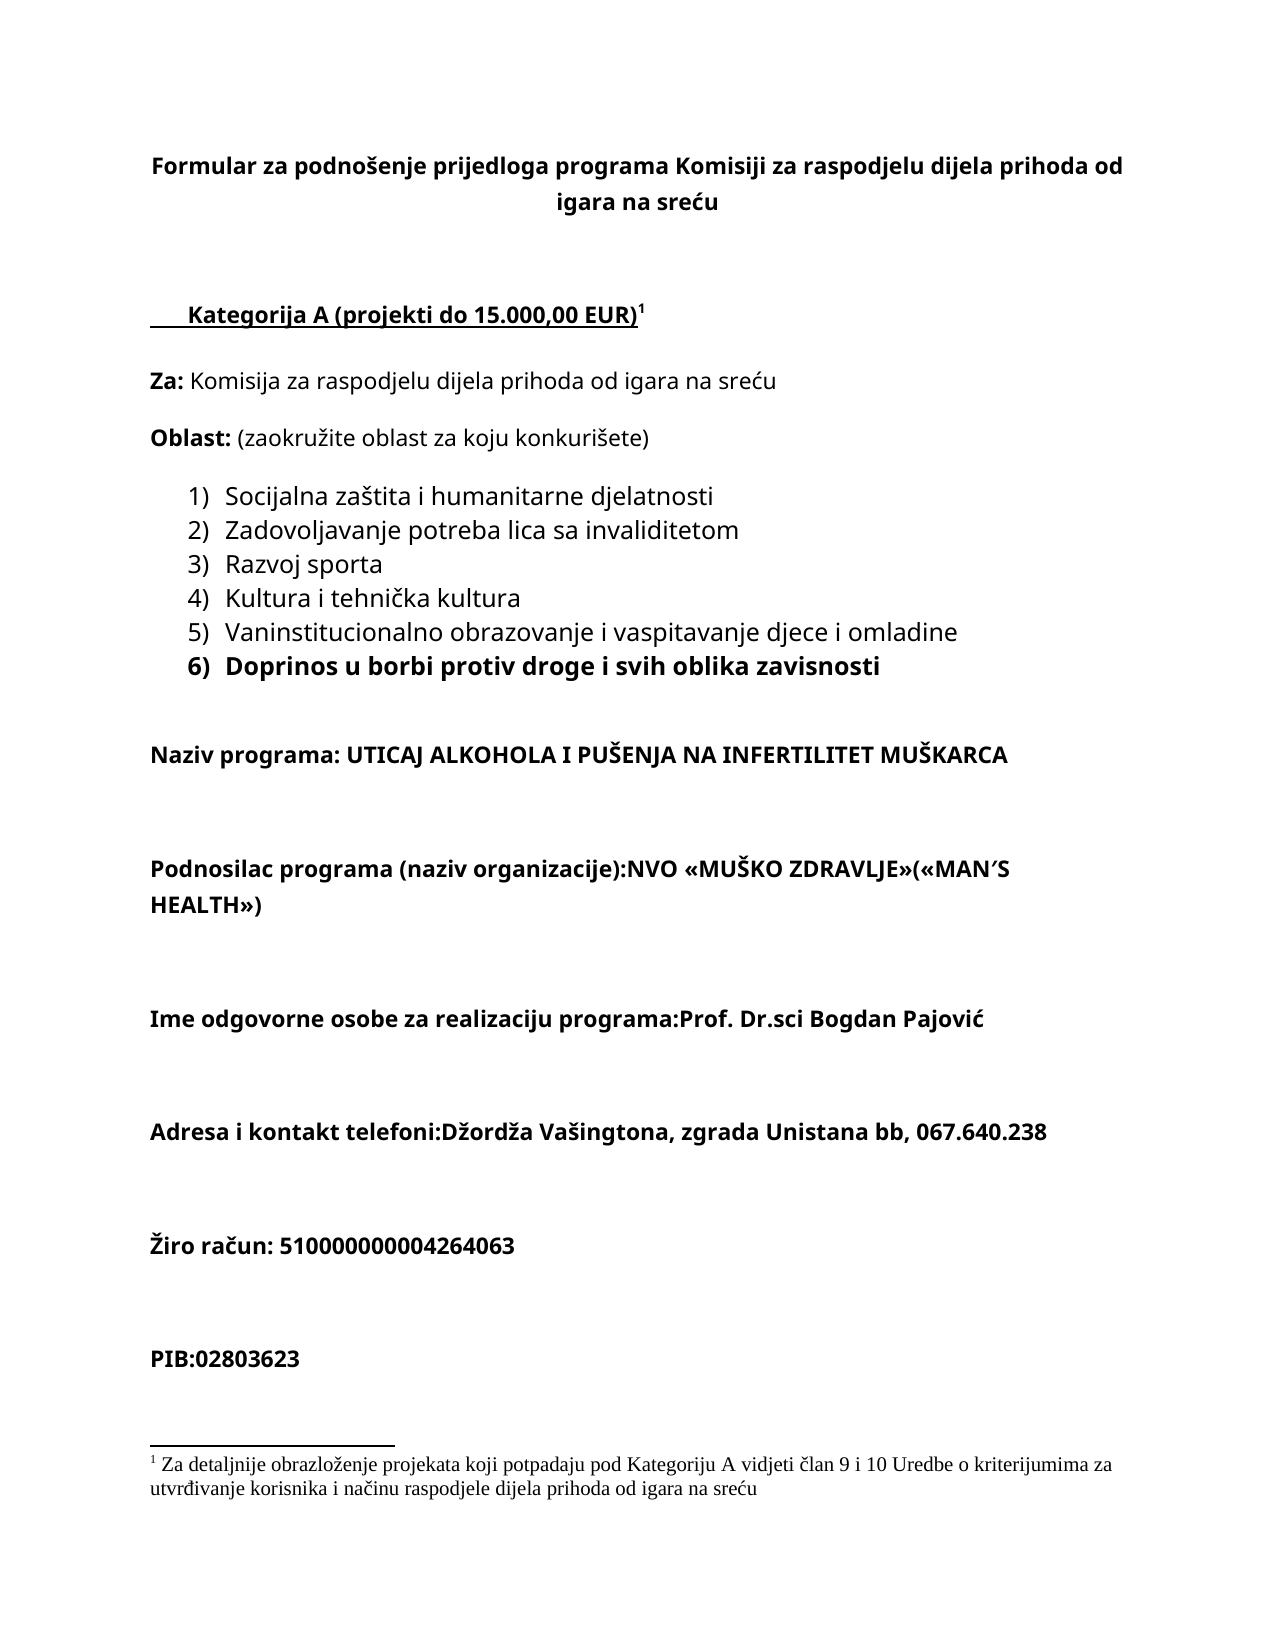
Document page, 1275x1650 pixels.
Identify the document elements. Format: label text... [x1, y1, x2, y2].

text Formular za podnošenje prijedloga programa Komisiji za raspodjelu dijela prihoda od igara na sreću [150, 150, 1125, 217]
text Žiro račun: 510000000004264063 [150, 1229, 1125, 1261]
text Za: Komisija za raspodjelu dijela prihoda od igara na sreću [150, 365, 1125, 396]
list Kategorija A (projekti do 15.000,00 EUR) [150, 299, 1125, 331]
list Socijalna zaštita i humanitarne djelatnosti [187, 478, 1125, 512]
text Oblast: (zaokružite oblast za koju konkurišete) [150, 422, 1125, 453]
list Razvoj sporta [187, 546, 1125, 581]
list Kultura i tehnička kultura [187, 581, 1125, 614]
text PIB:02803623 [150, 1343, 1125, 1374]
text Podnosilac programa (naziv organizacije):NVO «MUŠKO ZDRAVLJE»(«MAN′S HEALTH») [150, 853, 1125, 920]
text Ime odgovorne osobe za realizaciju programa:Prof. Dr.sci Bogdan Pajović [150, 1002, 1125, 1034]
text Adresa i kontakt telefoni:Džordža Vašingtona, zgrada Unistana bb, 067.640.238 [150, 1116, 1125, 1147]
list Vaninstitucionalno obrazovanje i vaspitavanje djece i omladine [187, 614, 1125, 649]
list Doprinos u borbi protiv droge i svih oblika zavisnosti [187, 649, 1125, 683]
text Naziv programa: UTICAJ ALKOHOLA I PUŠENJA NA INFERTILITET MUŠKARCA [150, 739, 1125, 771]
list Zadovoljavanje potreba lica sa invaliditetom [187, 512, 1125, 546]
